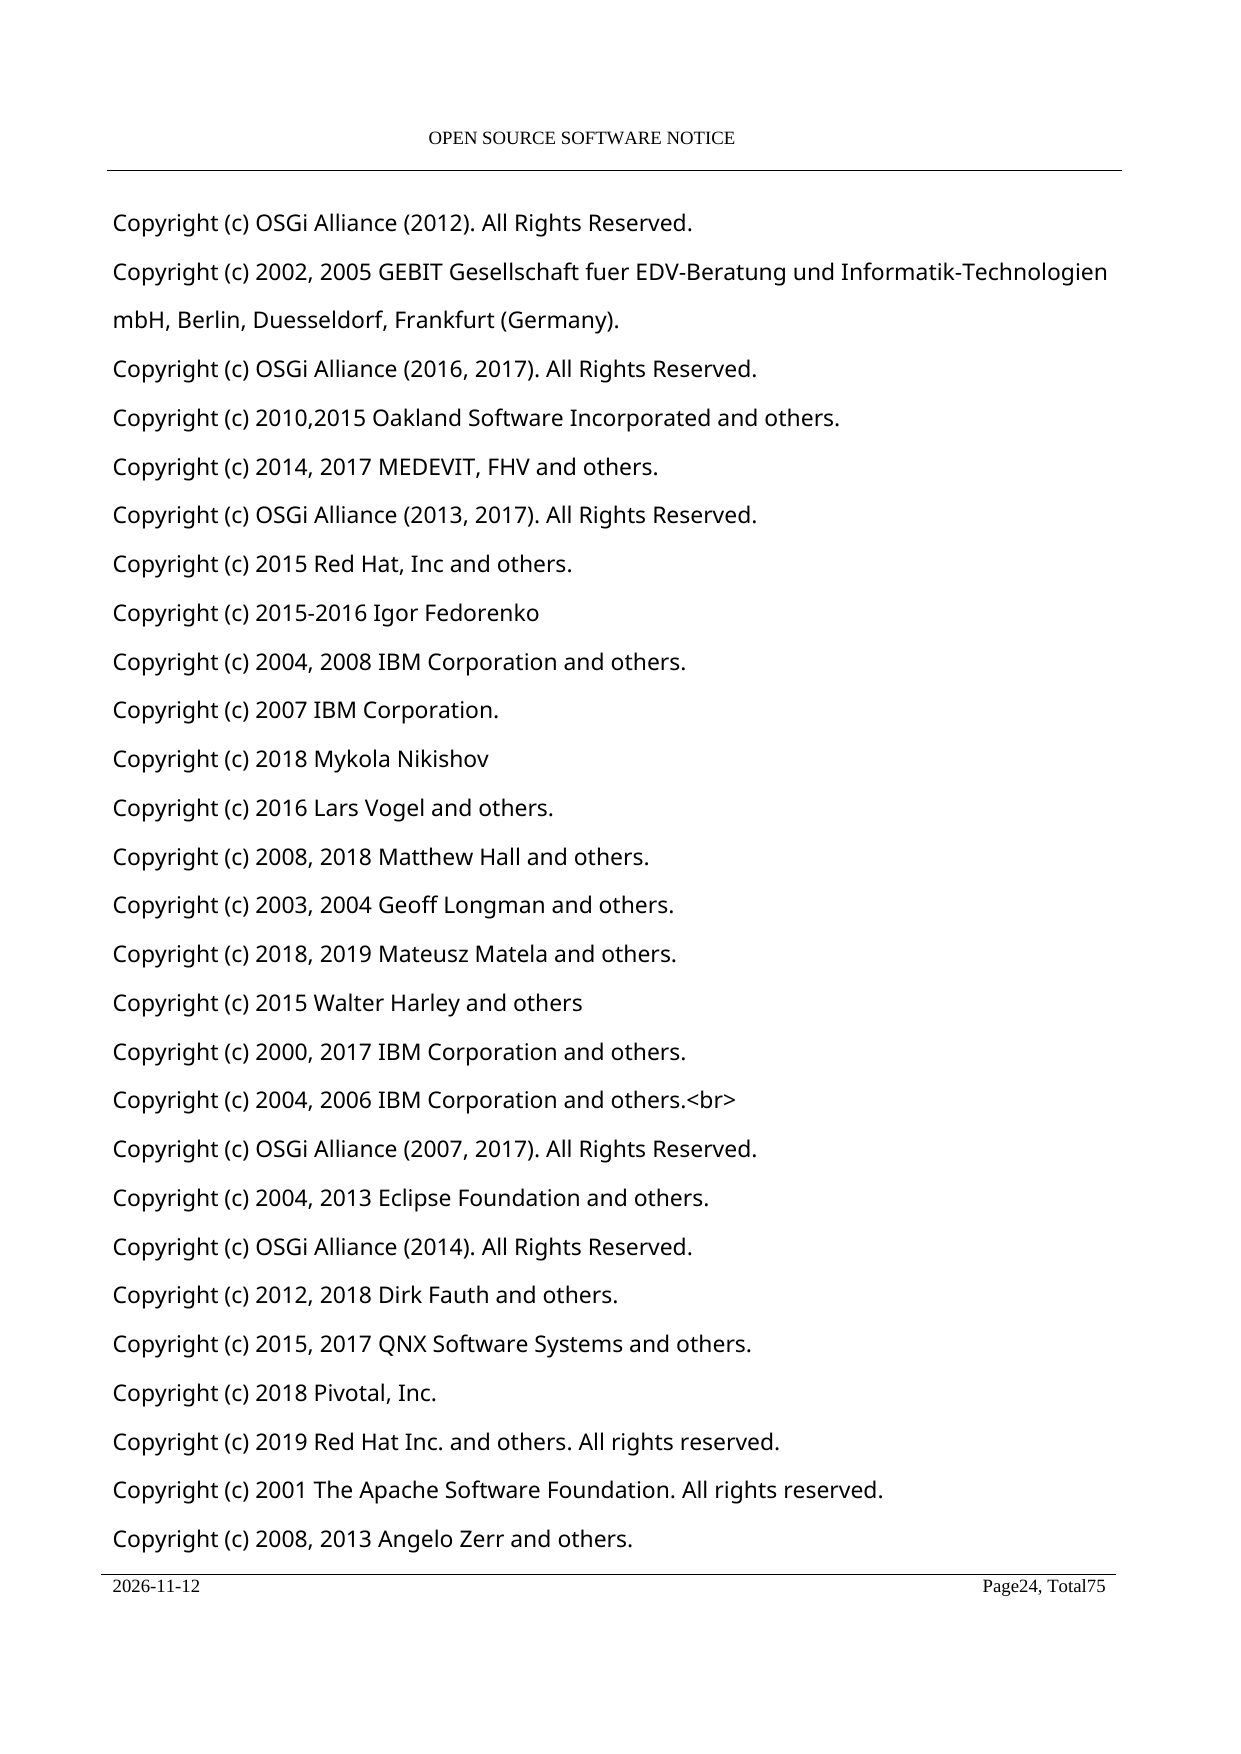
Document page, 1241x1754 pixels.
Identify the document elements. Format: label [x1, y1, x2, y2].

text [112, 206, 1128, 1555]
